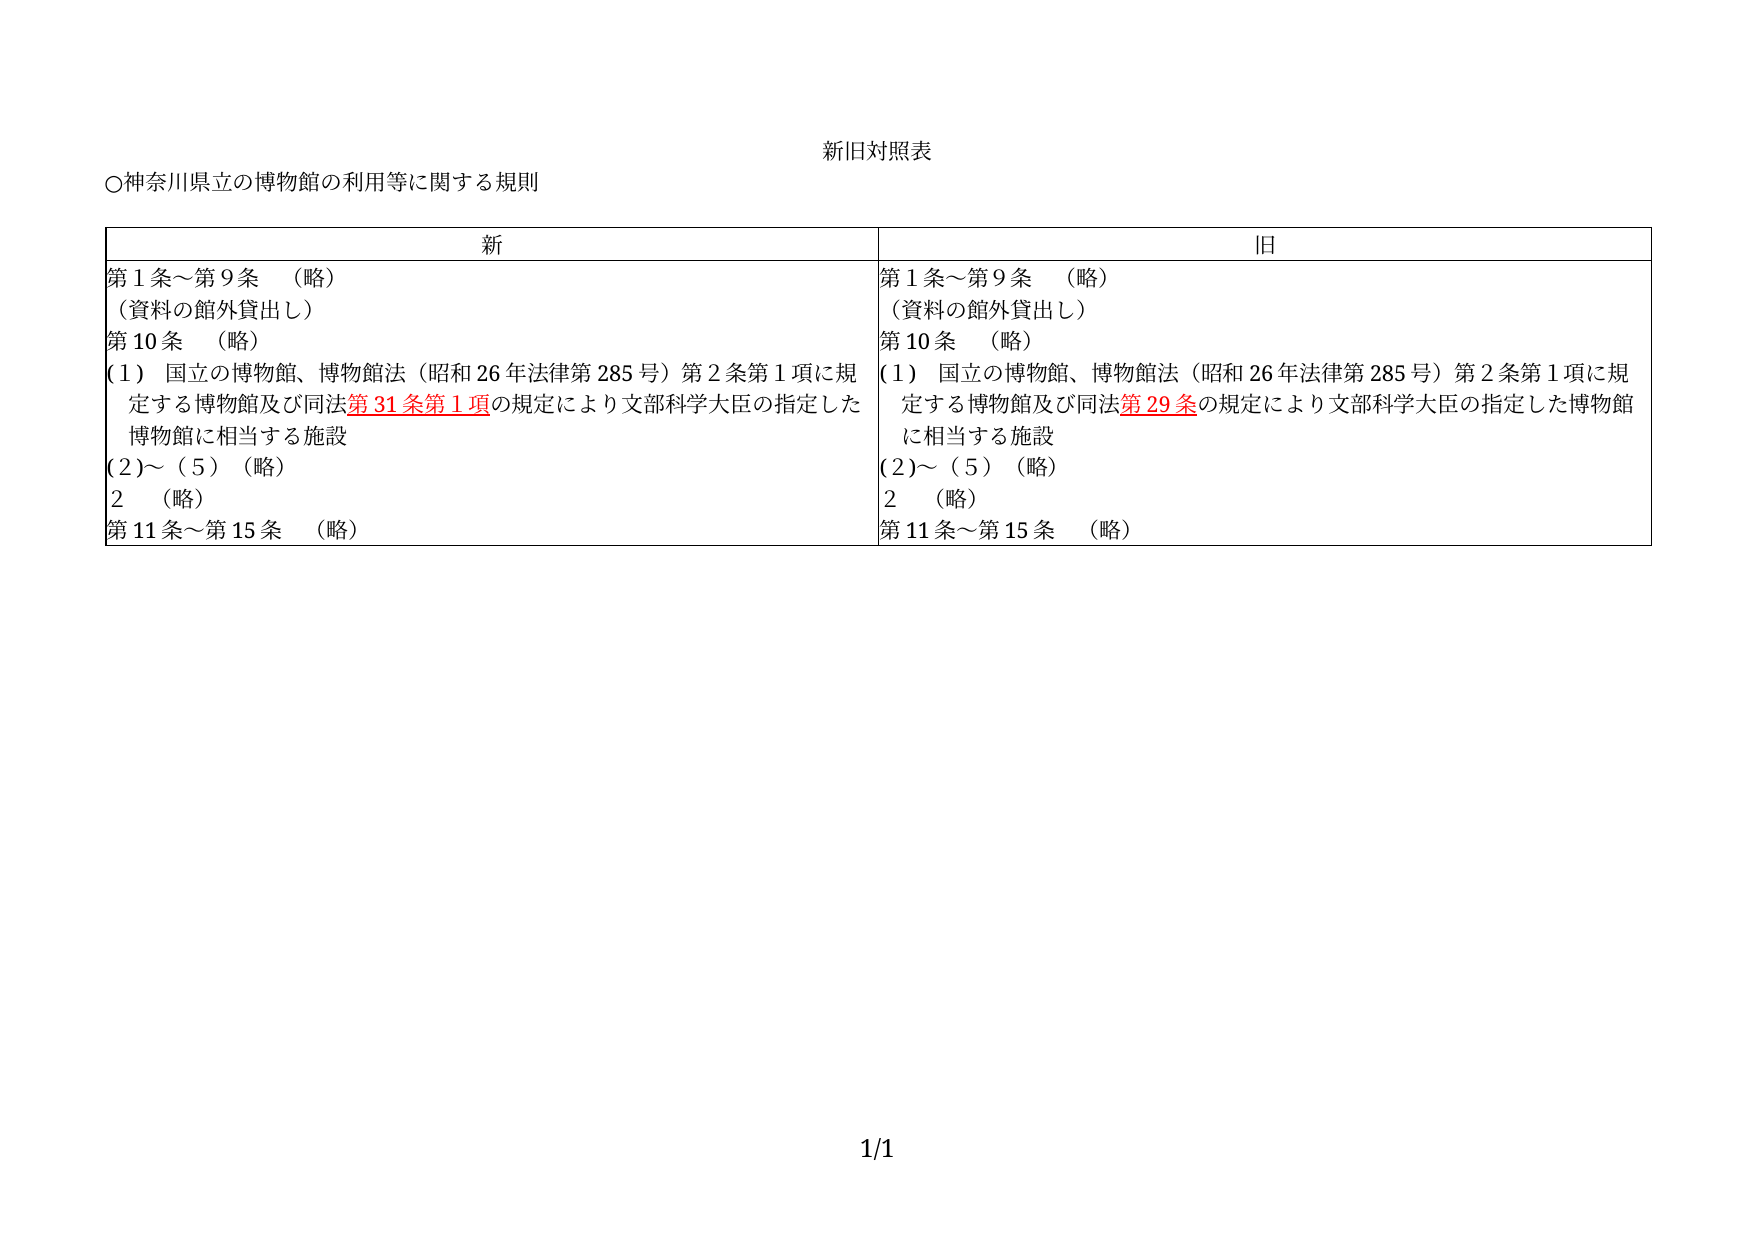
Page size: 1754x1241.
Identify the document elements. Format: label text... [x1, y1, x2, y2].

table_header 新旧対照表 ○神奈川県立の博物館の利用等に関する規則 [104, 104, 1650, 197]
table_cell （資料の館外貸出し） [107, 293, 878, 324]
table_cell 第11条～第15条 （略） [879, 514, 1651, 545]
table_cell (２)～（５）（略） [879, 450, 1651, 482]
table_header 新 [107, 228, 878, 260]
table_cell （資料の館外貸出し） [879, 293, 1651, 324]
table_cell 第10条 （略） [879, 324, 1651, 356]
table_cell (２)～（５）（略） [107, 450, 878, 482]
table_cell ２ （略） [107, 482, 878, 513]
table_cell 第10条 （略） [107, 324, 878, 356]
table_header 旧 [879, 228, 1651, 260]
table_cell 第11条～第15条 （略） [107, 514, 878, 545]
table_cell (１) 国立の博物館、博物館法（昭和26年法律第285号）第２条第１項に規定する博物館及び同法第29条の規定により文部科学大臣の指定した博物館に相当する施設 [879, 356, 1651, 450]
table_cell (１) 国立の博物館、博物館法（昭和26年法律第285号）第２条第１項に規定する博物館及び同法第31条第１項の規定により文部科学大臣の指定した博物館に相当する施設 [107, 356, 878, 450]
table_cell ２ （略） [879, 482, 1651, 513]
table_cell 第１条～第９条 （略） [107, 261, 878, 293]
table_cell 第１条～第９条 （略） [879, 261, 1651, 293]
